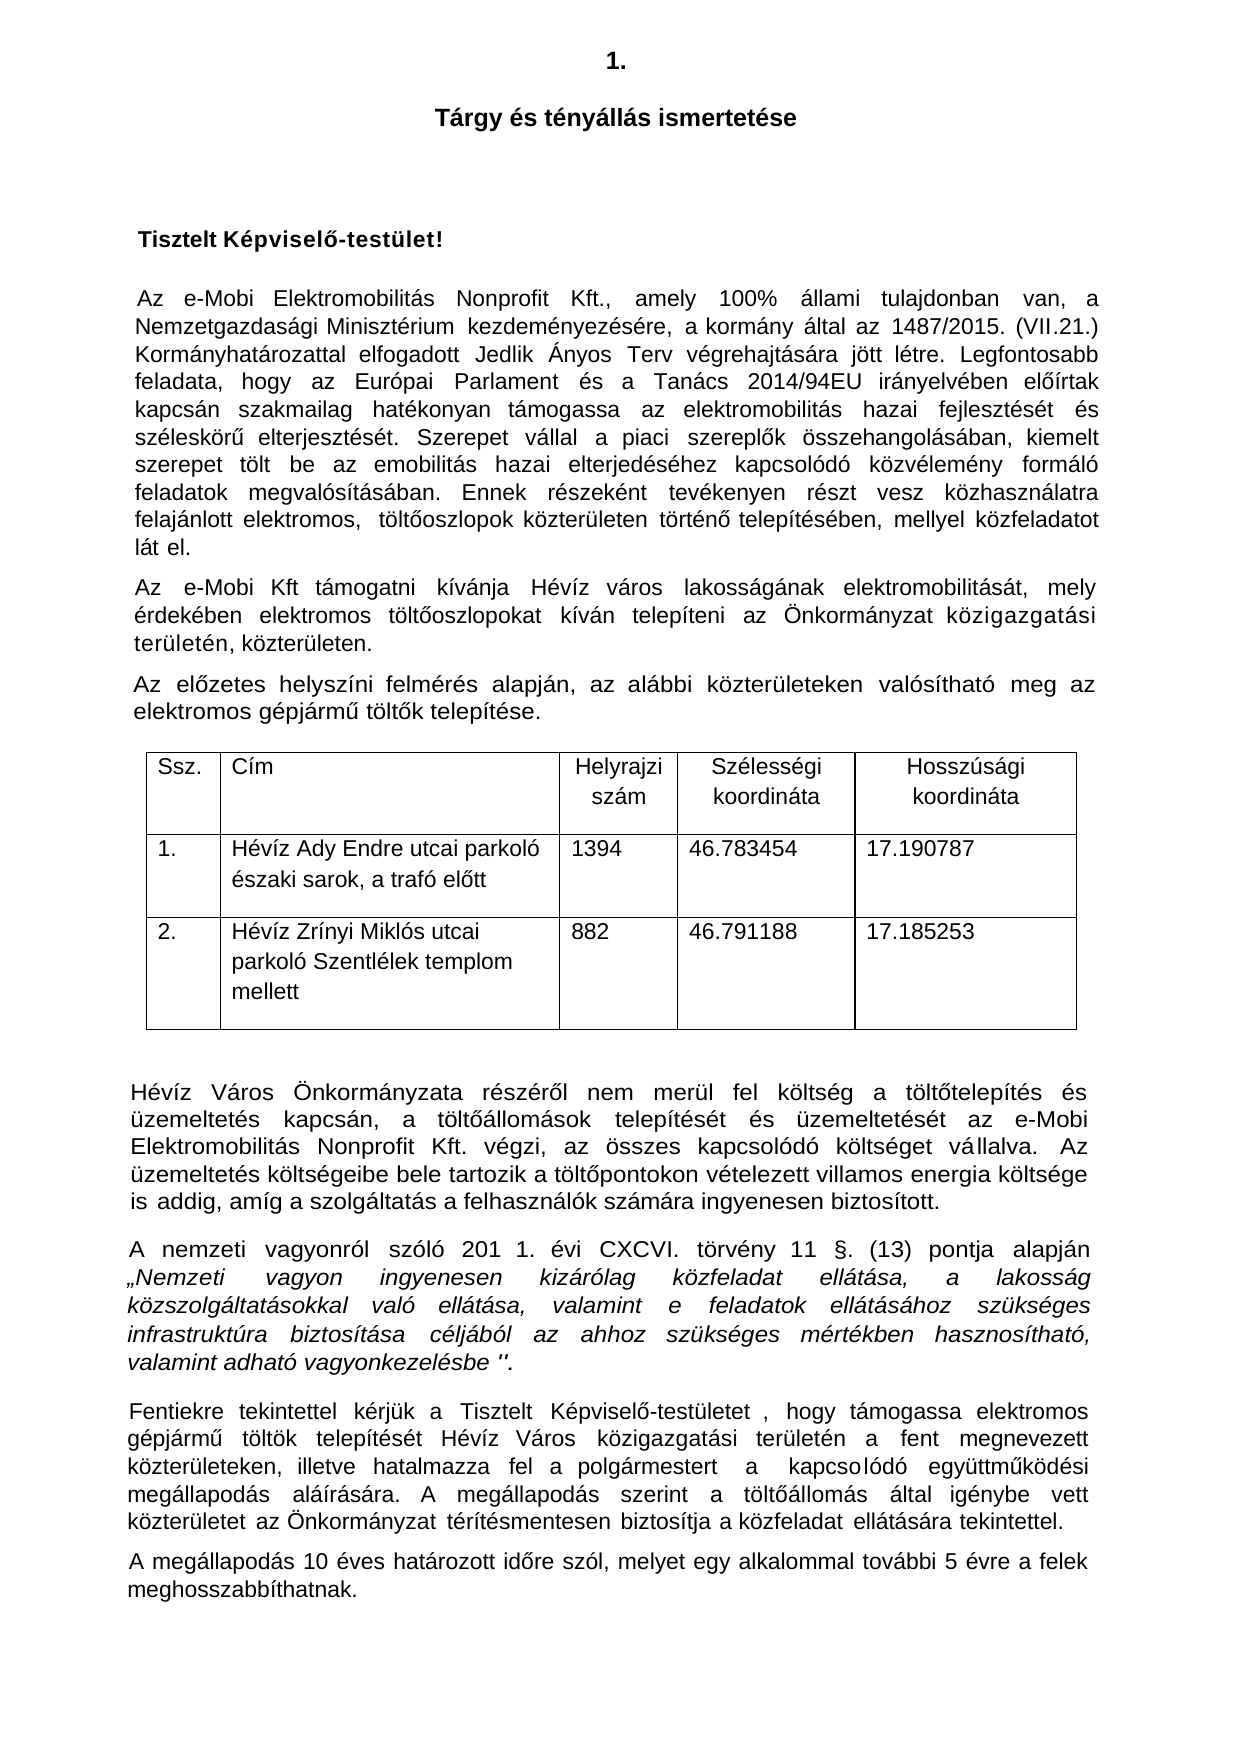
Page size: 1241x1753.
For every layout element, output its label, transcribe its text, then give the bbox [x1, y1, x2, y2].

table_cell 17.190787 [856, 835, 1076, 917]
table_cell 46.783454 [678, 835, 854, 917]
text Hévíz Város Önkormányzata részéről nem merül fel költség a töltőtelepítés és üzemeltetés kapcsán, a töltőállomások telepítését és üzemeltetését az e-Mobi Elektromobilitás Nonprofit Kft. végzi, az összes kapcsolódó költséget vállalva. Az üzemeltetés költségeibe bele tartozik a töltőpontokon vételezett villamos energia költsége is addig, amíg a szolgáltatás a felhasználók számára ingyenesen biztosított. [130, 1078, 1088, 1214]
table_cell Hévíz Zrínyi Miklós utcai parkoló Szentlélek templom mellett [221, 918, 559, 1029]
table_header Hosszúsági koordináta [856, 753, 1076, 834]
text 1. [117, 46, 1115, 74]
table_cell 882 [560, 918, 677, 1029]
table_header Szélességi koordináta [678, 753, 854, 834]
subtitle Tisztelt Képviselő-testület! [138, 226, 1115, 252]
table_cell Hévíz Ady Endre utcai parkoló északi sarok, a trafó előtt [221, 835, 559, 917]
text Az e-Mobi Kft támogatni kívánja Hévíz város lakosságának elektromobilitását, mely érdekében elektromos töltőoszlopokat kíván telepíteni az Önkormányzat közigazgatási területén, közterületen. [134, 574, 1096, 657]
table_header Cím [221, 753, 559, 834]
table_cell 1. [147, 835, 220, 917]
text Tárgy és tényállás ismertetése [117, 103, 1115, 132]
text A megállapodás 10 éves határozott időre szól, melyet egy alkalommal további 5 évre a felek meghosszabbíthatnak. [127, 1548, 1089, 1602]
table_header Ssz. [147, 753, 220, 834]
text Fentiekre tekintettel kérjük a Tisztelt Képviselő-testületet , hogy támogassa elektromos gépjármű töltök telepítését Hévíz Város közigazgatási területén a fent megnevezett közterületeken, illetve hatalmazza fel a polgármestert a kapcsolódó együttműködési megállapodás aláírására. A megállapodás szerint a töltőállomás által igénybe vett közterületet az Önkormányzat térítésmentesen biztosítja a közfeladat ellátására tekintettel. [127, 1398, 1089, 1534]
table_cell 46.791188 [678, 918, 854, 1029]
table_cell 17.185253 [856, 918, 1076, 1029]
table_header Helyrajzi szám [560, 753, 677, 834]
text Az e-Mobi Elektromobilitás Nonprofit Kft., amely 100% állami tulajdonban van, a Nemzetgazdasági Minisztérium kezdeményezésére, a kormány által az 1487/2015. (VII.21.) Kormányhatározattal elfogadott Jedlik Ányos Terv végrehajtására jött létre. Legfontosabb feladata, hogy az Európai Parlament és a Tanács 2014/94EU irányelvében előírtak kapcsán szakmailag hatékonyan támogassa az elektromobilitás hazai fejlesztését és széleskörű elterjesztését. Szerepet vállal a piaci szereplők összehangolásában, kiemelt szerepet tölt be az e­mobilitás hazai elterjedéséhez kapcsolódó közvélemény formáló feladatok megvalósításában. Ennek részeként tevékenyen részt vesz közhasználatra felajánlott elektromos, töltőoszlopok közterületen történő telepítésében, mellyel közfeladatot lát el. [134, 285, 1099, 560]
table_cell 1394 [560, 835, 677, 917]
table_cell 2. [147, 918, 220, 1029]
subtitle Az előzetes helyszíni felmérés alapján, az alábbi közterületeken valósítható meg az elektromos gépjármű töltők telepítése. [133, 671, 1095, 724]
text A nemzeti vagyonról szóló 201 1. évi CXCVI. törvény 11 §. (13) pontja alapján „Nemzeti vagyon ingyenesen kizárólag közfeladat ellátása, a lakosság közszolgáltatásokkal való ellátása, valamint e feladatok ellátásához szükséges infrastruktúra biztosítása céljából az ahhoz szükséges mértékben hasznosítható, valamint adható vagyonkezelésbe ''. [127, 1236, 1091, 1375]
